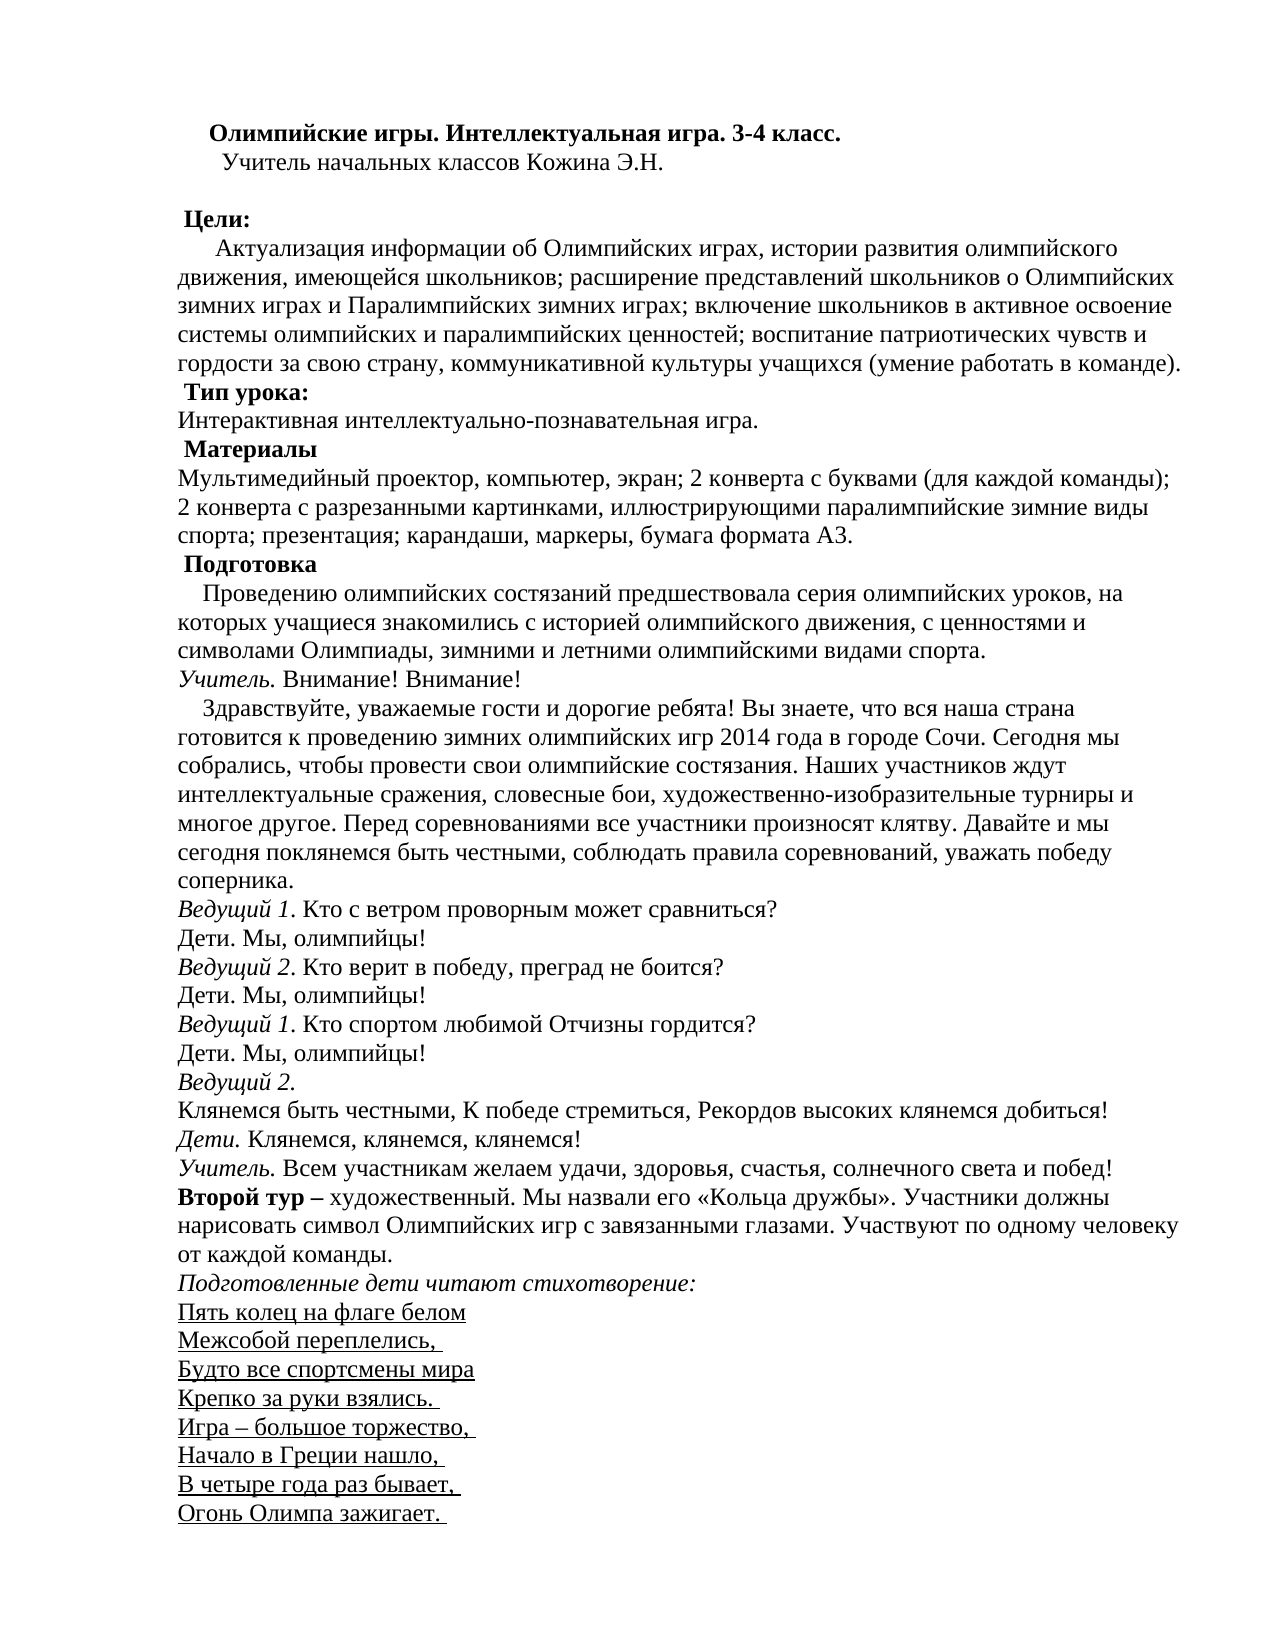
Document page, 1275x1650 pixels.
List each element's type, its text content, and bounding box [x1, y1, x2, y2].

text Будто все спортсмены мира [177, 1354, 1186, 1383]
text Ведущий 1. Кто с ветром проворным может сравниться? [177, 894, 1186, 923]
text Игра – большое торжество, [177, 1412, 1186, 1441]
text Дети. Клянемся, клянемся, клянемся! [177, 1124, 1186, 1153]
text Подготовка [177, 549, 1186, 578]
text Учитель начальных классов Кожина Э.Н. [177, 147, 1186, 176]
text Ведущий 2. Кто верит в победу, преград не боится? [177, 952, 1186, 981]
text Материалы [177, 434, 1186, 463]
text Ведущий 2. [177, 1067, 1186, 1096]
text Подготовленные дети читают стихотворение: [177, 1268, 1186, 1297]
text Пять колец на флаге белом [177, 1297, 1186, 1326]
text Актуализация информации об Олимпийских играх, истории развития олимпийского движения, имеющейся школьников; расширение представлений школьников о Олимпийских зимних играх и Паралимпийских зимних играх; включение школьников в активное освоение системы олимпийских и паралимпийских ценностей; воспитание патриотических чувств и гордости за свою страну, коммуникативной культуры учащихся (умение работать в команде). [177, 233, 1186, 377]
text Ведущий 1. Кто спортом любимой Отчизны гордится? [177, 1009, 1186, 1038]
text Мультимедийный проектор, компьютер, экран; 2 конверта с буквами (для каждой команды); 2 конверта с разрезанными картинками, иллюстрирующими паралимпийские зимние виды спорта; презентация; карандаши, маркеры, бумага формата A3. [177, 463, 1186, 549]
text Учитель. Внимание! Внимание! [177, 664, 1186, 693]
text Здравствуйте, уважаемые гости и дорогие ребята! Вы знаете, что вся наша страна готовится к проведению зимних олимпийских игр 2014 года в городе Сочи. Сегодня мы собрались, чтобы провести свои олимпийские состязания. Наших участников ждут интеллектуальные сражения, словесные бои, художественно-изобразительные турниры и многое другое. Перед соревнованиями все участники произносят клятву. Давайте и мы сегодня поклянемся быть честными, соблюдать правила соревнований, уважать победу соперника. [177, 693, 1186, 894]
text В четыре года раз бывает, [177, 1469, 1186, 1498]
text Проведению олимпийских состязаний предшествовала серия олимпийских уроков, на которых учащиеся знакомились с историей олимпийского движения, с ценностями и символами Олимпиады, зимними и летними олимпийскими видами спорта. [177, 578, 1186, 664]
text Межсобой переплелись, [177, 1326, 1186, 1354]
text Огонь Олимпа зажигает. [177, 1498, 1186, 1527]
text Олимпийские игры. Интеллектуальная игра. 3-4 класс. [177, 118, 1186, 147]
text Тип урока: [177, 377, 1186, 406]
text Учитель. Всем участникам желаем удачи, здоровья, счастья, солнечного света и побед! [177, 1153, 1186, 1182]
text Второй тур – художественный. Мы назвали его «Кольца дружбы». Участники должны нарисовать символ Олимпийских игр с завязанными глазами. Участвуют по одному человеку от каждой команды. [177, 1182, 1186, 1268]
text Дети. Мы, олимпийцы! [177, 923, 1186, 952]
text Цели: [177, 204, 1186, 233]
text Дети. Мы, олимпийцы! [177, 981, 1186, 1009]
text Дети. Мы, олимпийцы! [177, 1038, 1186, 1067]
text Клянемся быть честными, К победе стремиться, Рекордов высоких клянемся добиться! [177, 1096, 1186, 1124]
text Начало в Греции нашло, [177, 1441, 1186, 1469]
text Крепко за руки взялись. [177, 1383, 1186, 1412]
text Интерактивная интеллектуально-познавательная игра. [177, 406, 1186, 434]
